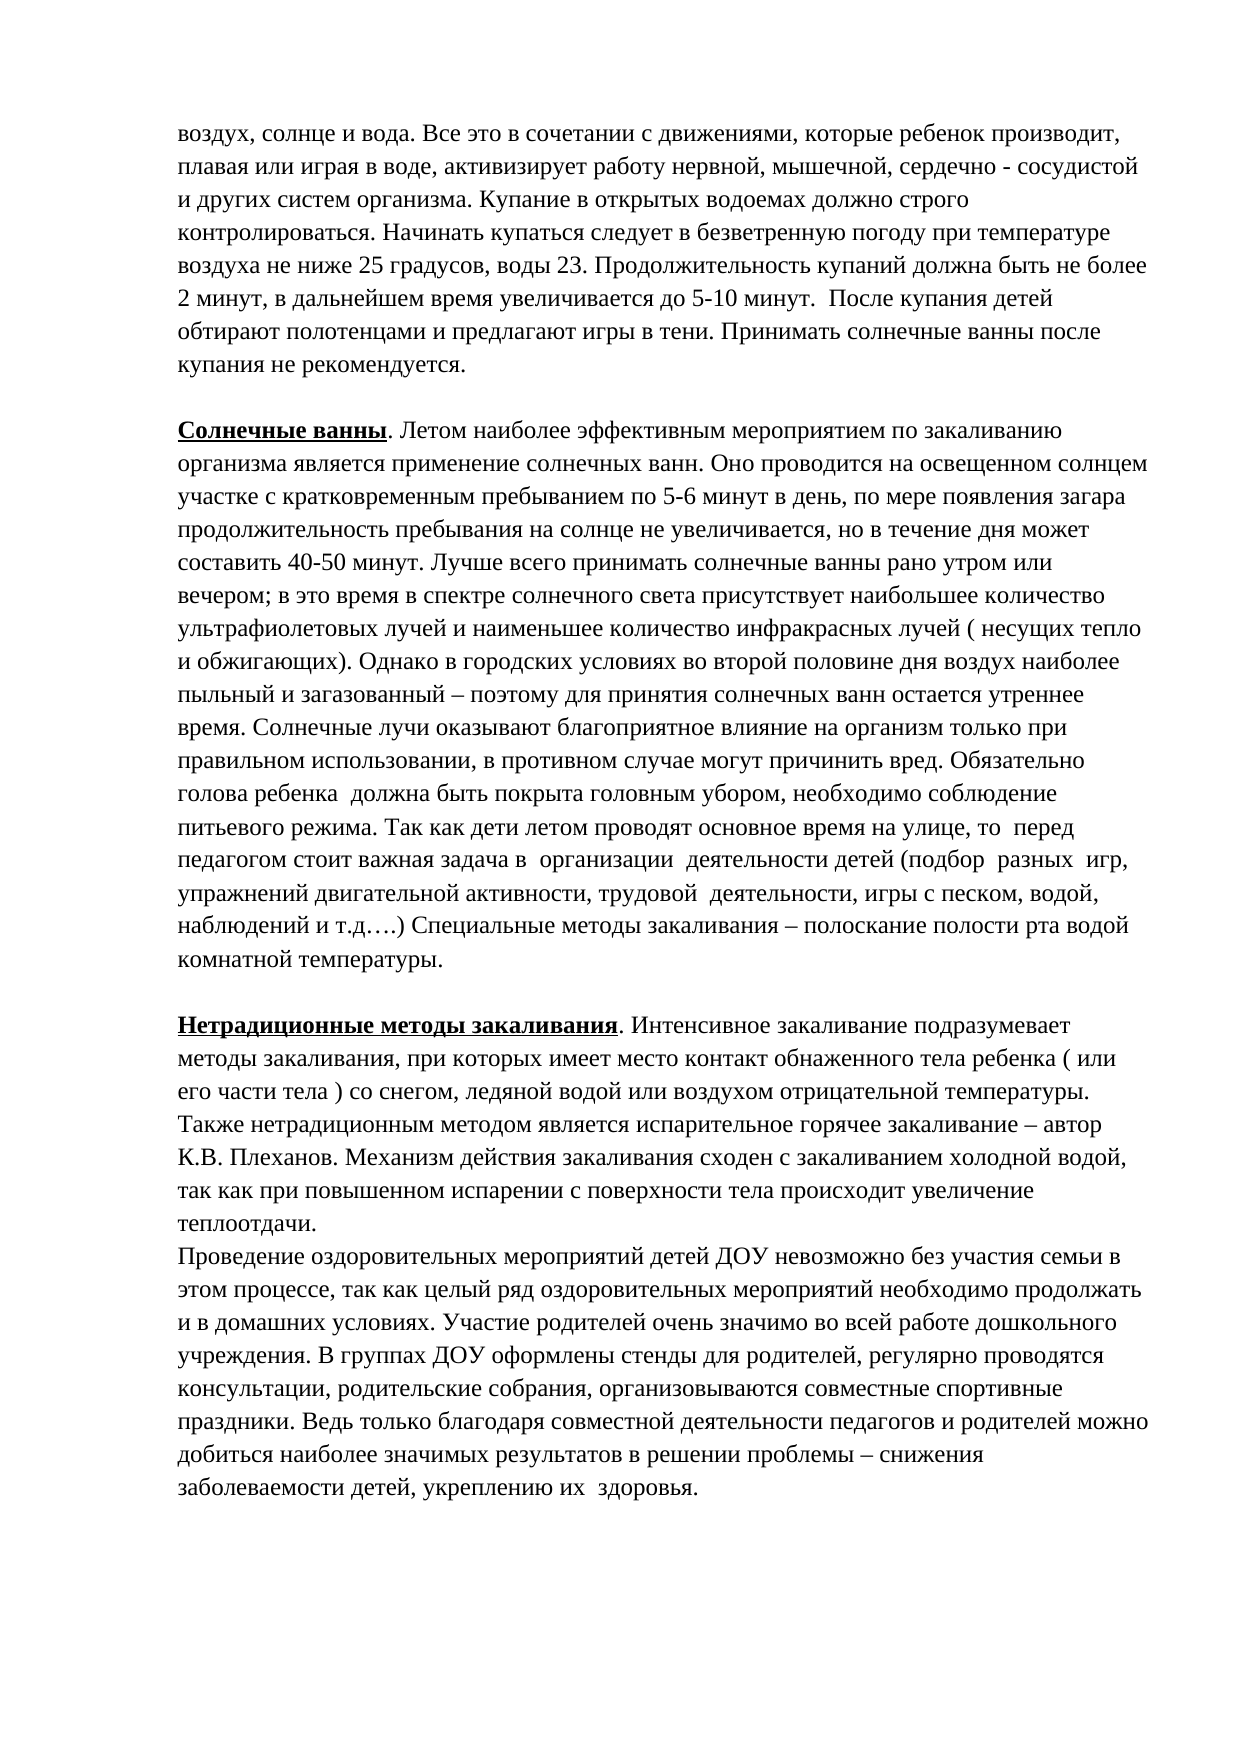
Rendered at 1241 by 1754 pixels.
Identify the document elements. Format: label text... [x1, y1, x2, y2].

text Солнечные ванны. Летом наиболее эффективным мероприятием по закаливанию организма является применение солнечных ванн. Оно проводится на освещенном солнцем участке с кратковременным пребыванием по 5-6 минут в день, по мере появления загара продолжительность пребывания на солнце не увеличивается, но в течение дня может составить 40-50 минут. Лучше всего принимать солнечные ванны рано утром или вечером; в это время в спектре солнечного света присутствует наибольшее количество ультрафиолетовых лучей и наименьшее количество инфракрасных лучей ( несущих тепло и обжигающих). Однако в городских условиях во второй половине дня воздух наиболее пыльный и загазованный – поэтому для принятия солнечных ванн остается утреннее время. Солнечные лучи оказывают благоприятное влияние на организм только при правильном использовании, в противном случае могут причинить вред. Обязательно голова ребенка должна быть покрыта головным убором, необходимо соблюдение питьевого режима. Так как дети летом проводят основное время на улице, то перед педагогом стоит важная задача в организации деятельности детей (подбор разных игр, упражнений двигательной активности, трудовой деятельности, игры с песком, водой, наблюдений и т.д….) Специальные методы закаливания – полоскание полости рта водой комнатной температуры. [177, 415, 1152, 972]
text Проведение оздоровительных мероприятий детей ДОУ невозможно без участия семьи в этом процессе, так как целый ряд оздоровительных мероприятий необходимо продолжать и в домашних условиях. Участие родителей очень значимо во всей работе дошкольного учреждения. В группах ДОУ оформлены стенды для родителей, регулярно проводятся консультации, родительские собрания, организовываются совместные спортивные праздники. Ведь только благодаря совместной деятельности педагогов и родителей можно добиться наиболее значимых результатов в решении проблемы – снижения заболеваемости детей, укреплению их здоровья. [177, 1241, 1152, 1501]
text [177, 118, 1152, 378]
text Нетрадиционные методы закаливания. Интенсивное закаливание подразумевает методы закаливания, при которых имеет место контакт обнаженного тела ребенка ( или его части тела ) со снегом, ледяной водой или воздухом отрицательной температуры. Также нетрадиционным методом является испарительное горячее закаливание – автор К.В. Плеханов. Механизм действия закаливания сходен с закаливанием холодной водой, так как при повышенном испарении с поверхности тела происходит увеличение теплоотдачи. [177, 1010, 1152, 1237]
